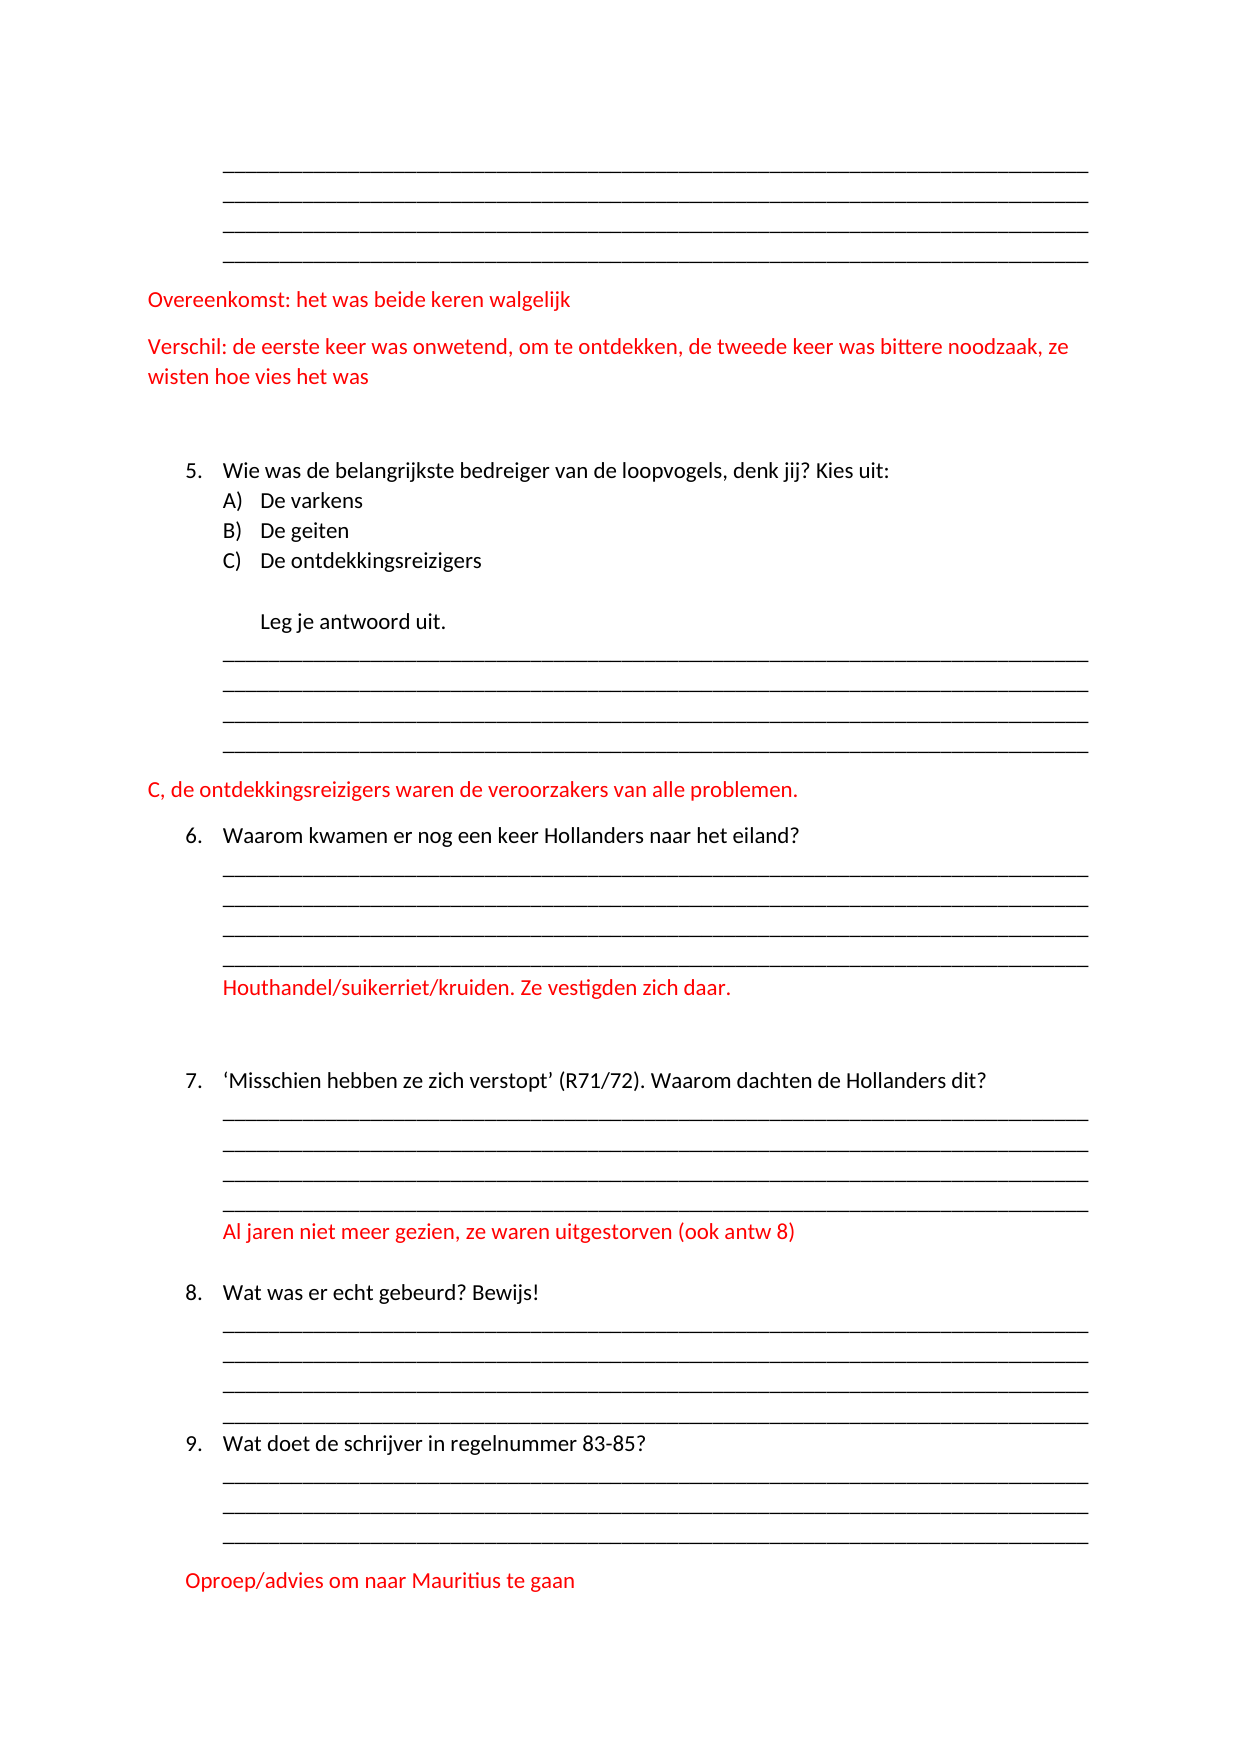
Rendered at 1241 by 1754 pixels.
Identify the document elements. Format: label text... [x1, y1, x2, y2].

list Al jaren niet meer gezien, ze waren uitgestorven (ook antw 8) [223, 1217, 1093, 1245]
list Wat was er echt gebeurd? Bewijs! [185, 1278, 1093, 1306]
list Leg je antwoord uit. [260, 607, 1093, 635]
list De ontdekkingsreizigers [223, 547, 1093, 574]
text C, de ontdekkingsreizigers waren de veroorzakers van alle problemen. [148, 775, 1093, 803]
text Overeenkomst: het was beide keren walgelijk [148, 285, 1093, 313]
list ____________________________________________________________________________________________________________________________________________________________________________________________________________________________________ [223, 1459, 1093, 1547]
list Wie was de belangrijkste bedreiger van de loopvogels, denk jij? Kies uit: [185, 456, 1093, 484]
text Oproep/advies om naar Mauritius te gaan [185, 1566, 1093, 1594]
list Waarom kwamen er nog een keer Hollanders naar het eiland? [185, 822, 1093, 849]
text Verschil: de eerste keer was onwetend, om te ontdekken, de tweede keer was bittere noodzaak, ze wisten hoe vies het was [148, 332, 1093, 390]
list Houthandel/suikerriet/kruiden. Ze vestigden zich daar. [223, 973, 1093, 1001]
list Wat doet de schrijver in regelnummer 83-85? [185, 1429, 1093, 1457]
list De geiten [223, 516, 1093, 544]
list ‘Misschien hebben ze zich verstopt’ (R71/72). Waarom dachten de Hollanders dit? [185, 1066, 1093, 1094]
list De varkens [223, 486, 1093, 514]
